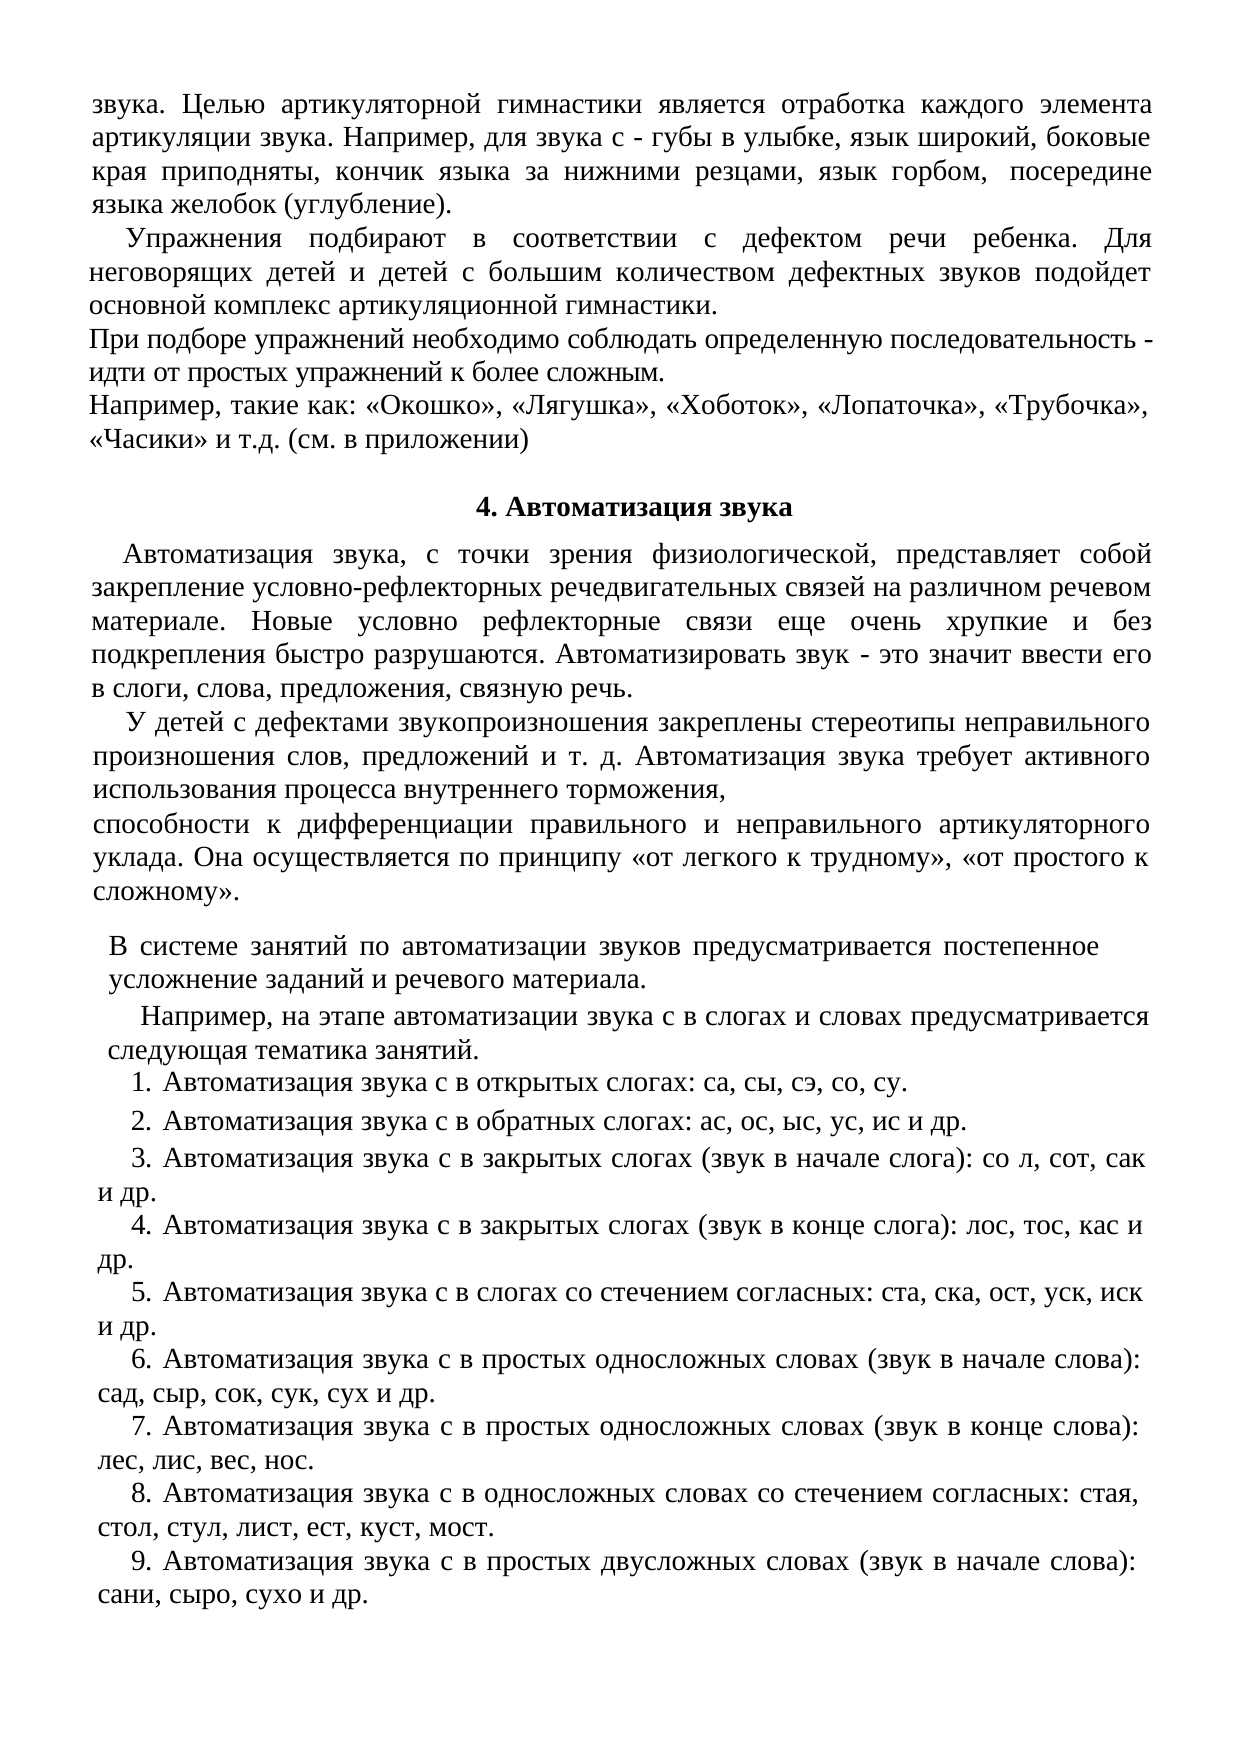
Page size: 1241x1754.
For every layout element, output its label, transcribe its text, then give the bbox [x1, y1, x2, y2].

list Автоматизация звука с в закрытых слогах (звук в конце слога): лос, тос, кас и др. [97, 1207, 1146, 1274]
text звука. Целью артикуляторной гимнастики является отработка каждого элемента артикуляции звука. Например, для звука с - губы в улыбке, язык широкий, боковые края приподняты, кончик языка за нижними резцами, язык горбом, посередине языка желобок (углубление). [92, 86, 1152, 220]
list Автоматизация звука с в простых односложных словах (звук в конце слова): лес, лис, вес, нос. [97, 1408, 1142, 1476]
list Автоматизация звука с в простых двусложных словах (звук в начале слова): сани, сыро, сухо и др. [97, 1543, 1139, 1610]
list Автоматизация звука с в обратных слогах: ас, ос, ыс, ус, ис и др. [131, 1103, 1163, 1136]
text Упражнения подбирают в соответствии с дефектом речи ребенка. Для неговорящих детей и детей с большим количеством дефектных звуков подойдет основной комплекс артикуляционной гимнастики. [89, 220, 1152, 321]
subtitle Автоматизация звука [476, 489, 1163, 522]
text «Часики» и т.д. (см. в приложении) [89, 421, 1163, 455]
list Автоматизация звука с в слогах со стечением согласных: ста, ска, ост, уск, иск и др. [97, 1274, 1145, 1341]
list Автоматизация звука с в закрытых слогах (звук в начале слога): со л, сот, сак и др. [97, 1140, 1147, 1207]
text Например, на этапе автоматизации звука с в слогах и словах предусматривается следующая тематика занятий. [107, 998, 1163, 1065]
text В системе занятий по автоматизации звуков предусматривается постепенное усложнение заданий и речевого материала. [108, 928, 1163, 995]
list Автоматизация звука с в односложных словах со стечением согласных: стая, стол, стул, лист, ест, куст, мост. [97, 1476, 1141, 1543]
text способности к дифференциации правильного и неправильного артикуляторного уклада. Она осуществляется по принципу «от легкого к трудному», «от простого к сложному». [93, 806, 1150, 907]
text Автоматизация звука, с точки зрения физиологической, представляет собой закрепление условно-рефлекторных речедвигательных связей на различном речевом материале. Новые условно рефлекторные связи еще очень хрупкие и без подкрепления быстро разрушаются. Автоматизировать звук - это значит ввести его в слоги, слова, предложения, связную речь. [91, 536, 1152, 703]
text У детей с дефектами звукопроизношения закреплены стереотипы неправильного произношения слов, предложений и т. д. Автоматизация звука требует активного использования процесса внутреннего торможения, [93, 704, 1151, 805]
list Автоматизация звука с в простых односложных словах (звук в начале слова): сад, сыр, сок, сук, сух и др. [97, 1341, 1143, 1408]
list Автоматизация звука с в открытых слогах: са, сы, сэ, со, су. [131, 1065, 1163, 1098]
text При подборе упражнений необходимо соблюдать определенную последовательность - идти от простых упражнений к более сложным. [89, 321, 1163, 388]
text Например, такие как: «Окошко», «Лягушка», «Хоботок», «Лопаточка», «Трубочка», [89, 388, 1163, 421]
